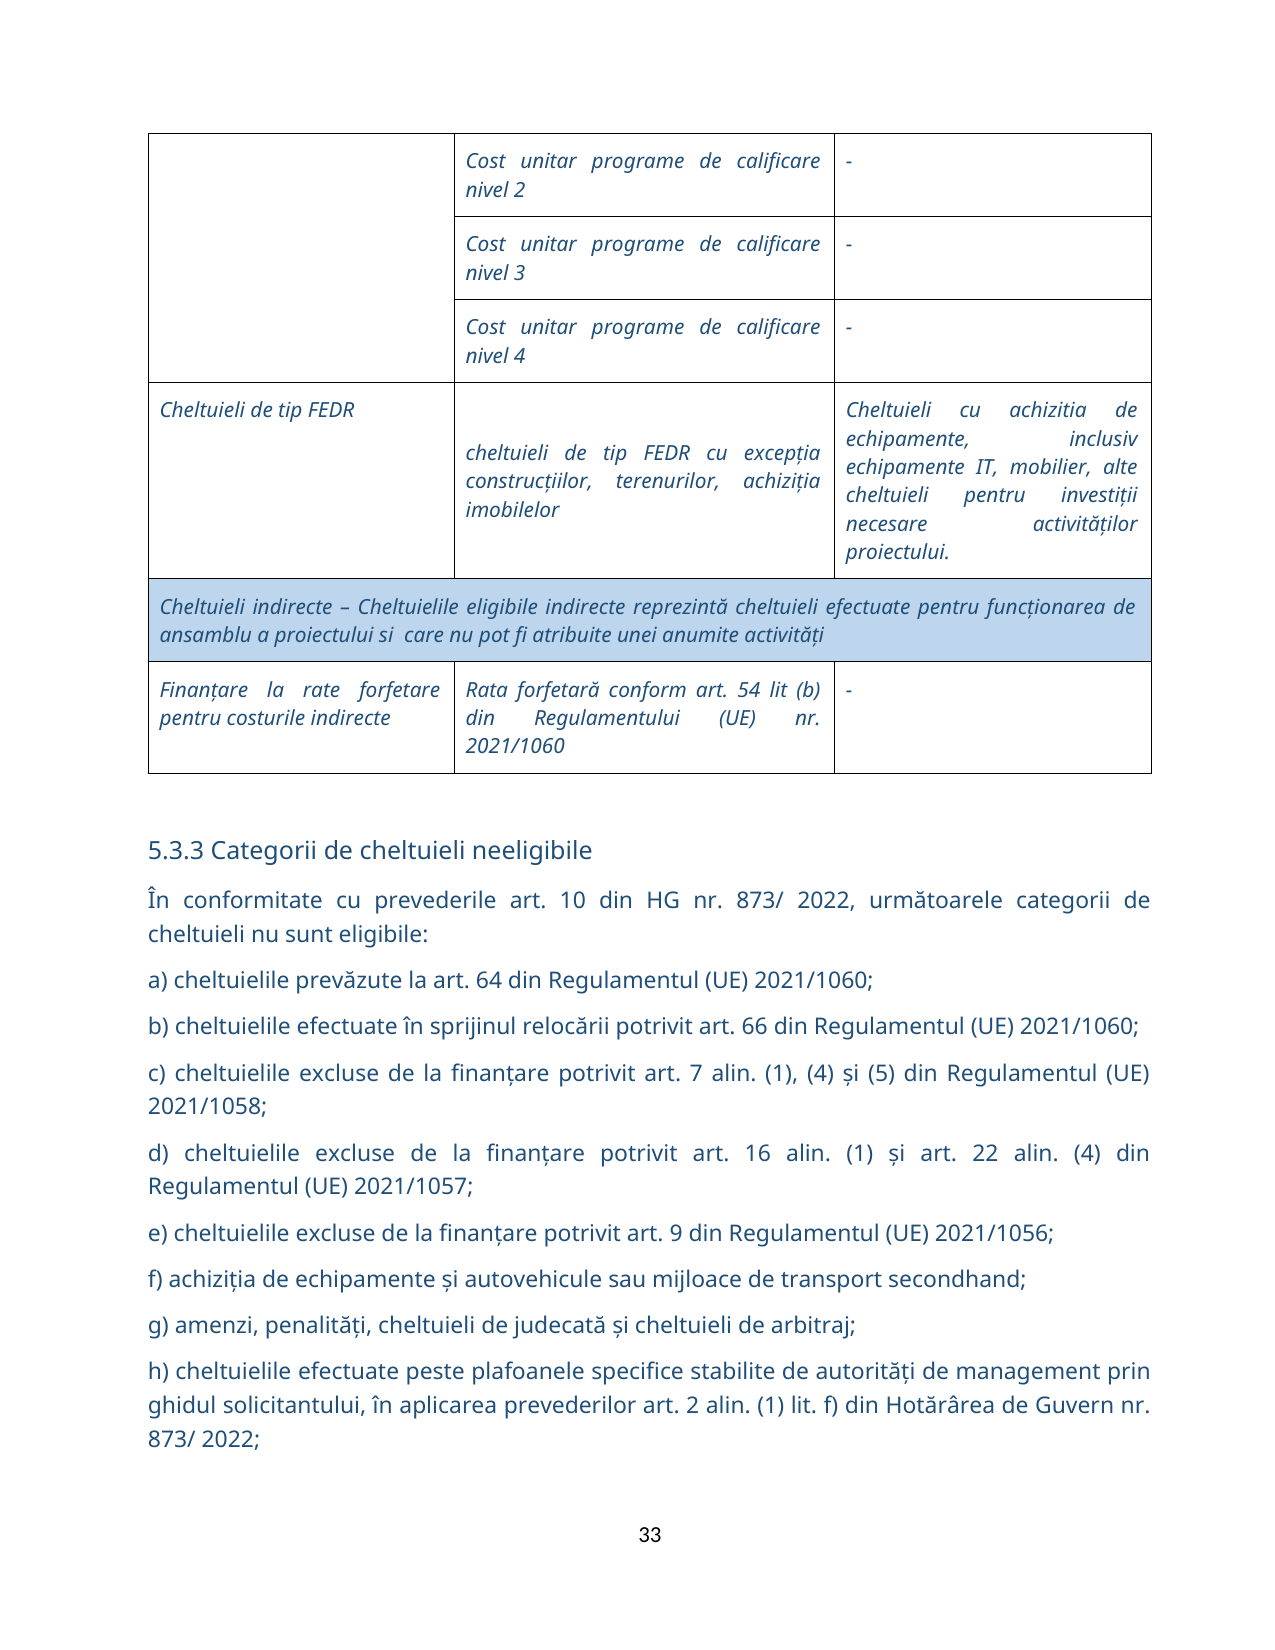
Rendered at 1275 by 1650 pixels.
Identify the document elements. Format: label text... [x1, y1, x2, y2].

table_cell - [835, 662, 1151, 773]
text b) cheltuielile efectuate în sprijinul relocării potrivit art. 66 din Regulamentul (UE) 2021/1060; [148, 1010, 1152, 1042]
table_cell cheltuieli de tip FEDR cu excepția construcțiilor, terenurilor, achiziția imobilelor [455, 383, 834, 578]
text c) cheltuielile excluse de la finanțare potrivit art. 7 alin. (1), (4) și (5) din Regulamentul (UE) 2021/1058; [148, 1057, 1152, 1122]
text e) cheltuielile excluse de la finanțare potrivit art. 9 din Regulamentul (UE) 2021/1056; [148, 1217, 1152, 1248]
table_cell Cheltuieli de tip FEDR [149, 383, 454, 578]
text a) cheltuielile prevăzute la art. 64 din Regulamentul (UE) 2021/1060; [148, 964, 1152, 995]
table_cell Cheltuieli cu achizitia de echipamente, inclusiv echipamente IT, mobilier, alte cheltuieli pentru investiții necesare activităților proiectului. [835, 383, 1151, 578]
table_cell - [835, 217, 1151, 299]
table_cell Cost unitar programe de calificare nivel 3 [455, 217, 834, 299]
text În conformitate cu prevederile art. 10 din HG nr. 873/ 2022, următoarele categorii de cheltuieli nu sunt eligibile: [148, 884, 1152, 949]
table_cell Finanțare la rate forfetare pentru costurile indirecte [149, 662, 454, 773]
text g) amenzi, penalități, cheltuieli de judecată și cheltuieli de arbitraj; [148, 1309, 1152, 1340]
table_cell Rata forfetară conform art. 54 lit (b) din Regulamentului (UE) nr. 2021/1060 [455, 662, 834, 773]
table_cell - [835, 134, 1151, 216]
table_cell Cost unitar programe de calificare nivel 2 [455, 134, 834, 216]
table_cell Cheltuieli indirecte – Cheltuielile eligibile indirecte reprezintă cheltuieli efectuate pentru funcționarea de ansamblu a proiectului si care nu pot fi atribuite unei anumite activități [149, 579, 1151, 661]
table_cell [149, 134, 454, 382]
text f) achiziția de echipamente și autovehicule sau mijloace de transport secondhand; [148, 1263, 1152, 1294]
text h) cheltuielile efectuate peste plafoanele specifice stabilite de autorități de management prin ghidul solicitantului, în aplicarea prevederilor art. 2 alin. (1) lit. f) din Hotărârea de Guvern nr. 873/ 2022; [148, 1355, 1152, 1454]
subtitle 5.3.3 Categorii de cheltuieli neeligibile [148, 832, 1152, 866]
table_cell Cost unitar programe de calificare nivel 4 [455, 300, 834, 382]
table_cell - [835, 300, 1151, 382]
text d) cheltuielile excluse de la finanțare potrivit art. 16 alin. (1) și art. 22 alin. (4) din Regulamentul (UE) 2021/1057; [148, 1137, 1152, 1202]
